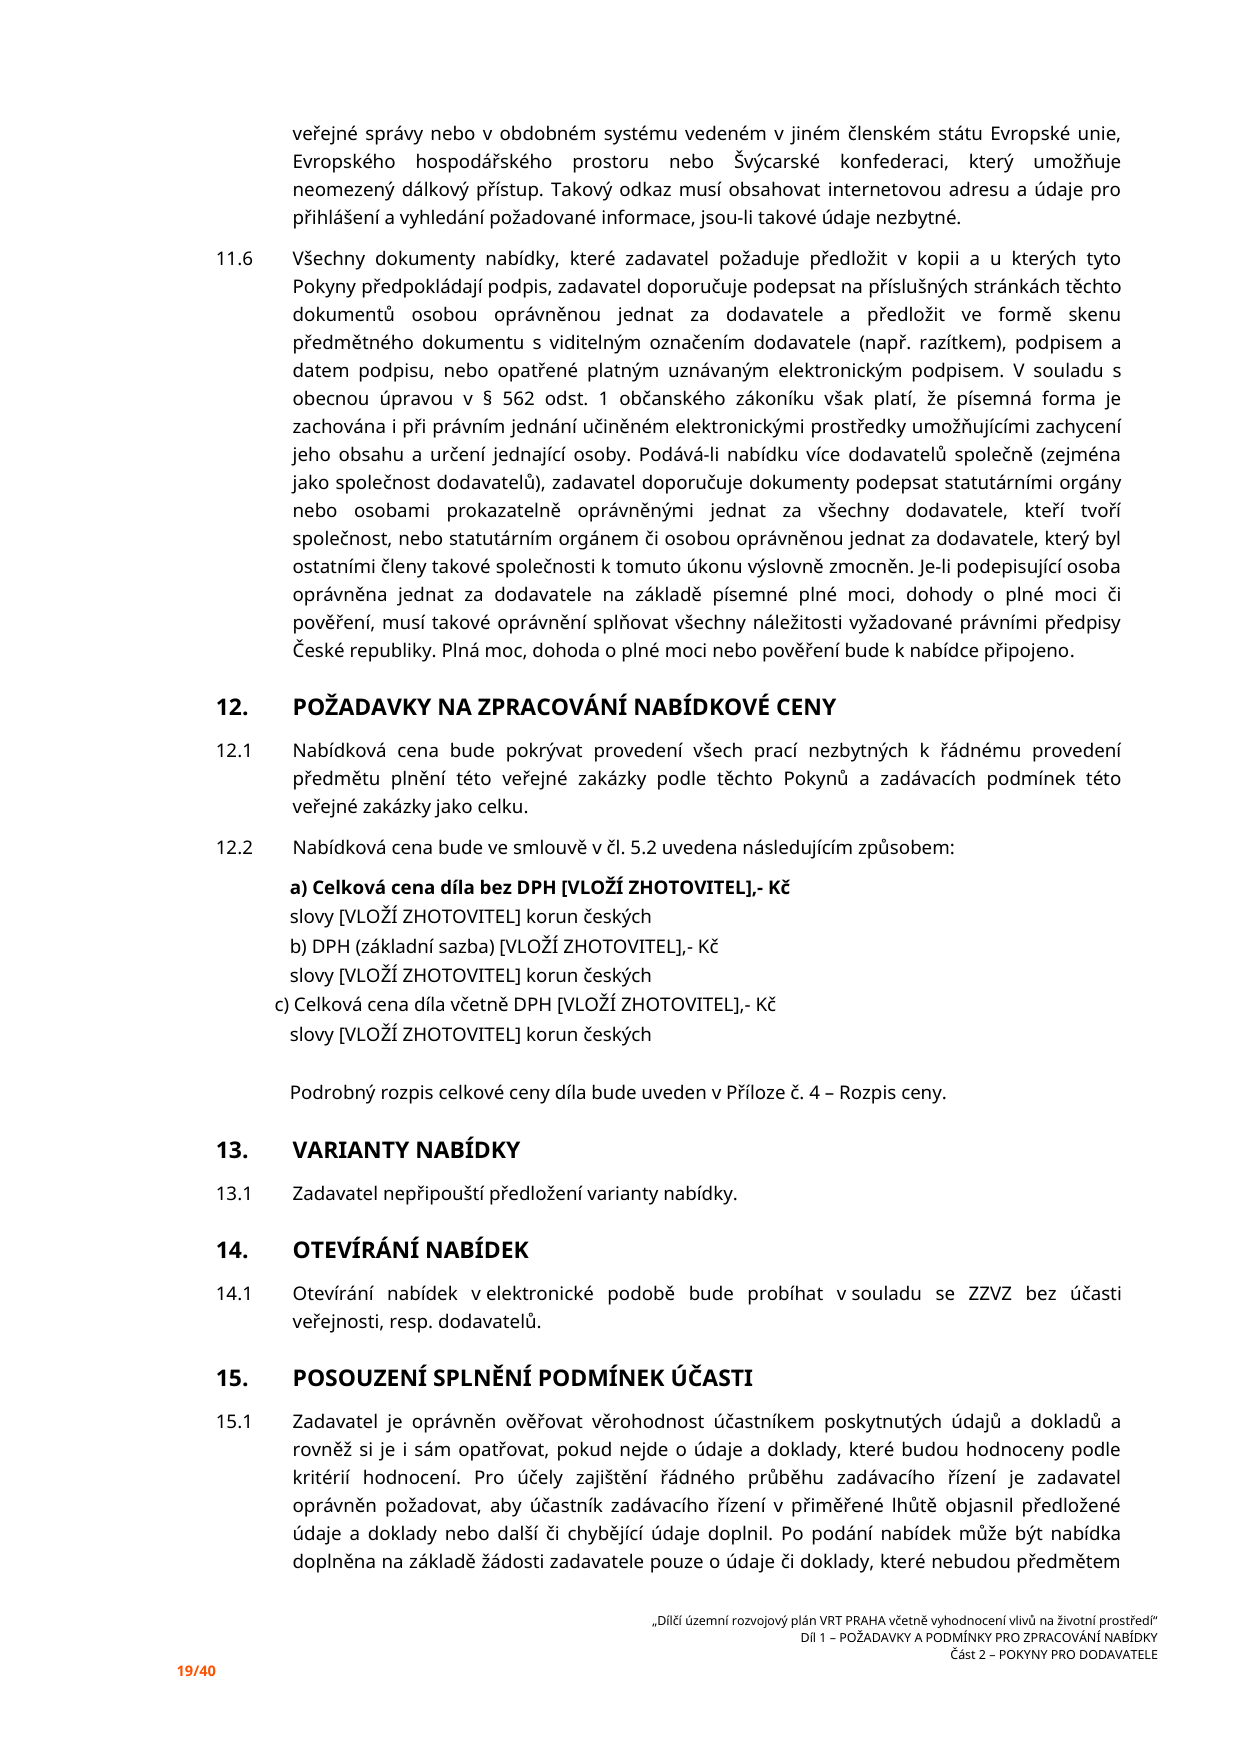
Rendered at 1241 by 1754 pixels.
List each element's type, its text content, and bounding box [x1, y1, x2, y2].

text b) DPH (základní sazba) [VLOŽÍ ZHOTOVITEL],- Kč [230, 933, 1122, 958]
list slovy [VLOŽÍ ZHOTOVITEL] korun českých [289, 1021, 1122, 1046]
text Otevírání nabídek v elektronické podobě bude probíhat v souladu se ZZVZ bez účasti veřejnosti, resp. dodavatelů. [216, 1280, 1122, 1334]
text c) Celková cena díla včetně DPH [VLOŽÍ ZHOTOVITEL],- Kč [230, 992, 1122, 1017]
text Zadavatel nepřipouští předložení varianty nabídky. [216, 1181, 1122, 1206]
text VARIANTY NABÍDKY [216, 1134, 1122, 1165]
text POŽADAVKY NA ZPRACOVÁNÍ NABÍDKOVÉ CENY [216, 691, 1122, 722]
text Všechny dokumenty nabídky, které zadavatel požaduje předložit v kopii a u kterých tyto Pokyny předpokládají podpis, zadavatel doporučuje podepsat na příslušných stránkách těchto dokumentů osobou oprávněnou jednat za dodavatele a předložit ve formě skenu předmětného dokumentu s viditelným označením dodavatele (např. razítkem), podpisem a datem podpisu, nebo opatřené platným uznávaným elektronickým podpisem. V souladu s obecnou úpravou v § 562 odst. 1 občanského zákoníku však platí, že písemná forma je zachována i při právním jednání učiněném elektronickými prostředky umožňujícími zachycení jeho obsahu a určení jednající osoby. Podává-li nabídku více dodavatelů společně (zejména jako společnost dodavatelů), zadavatel doporučuje dokumenty podepsat statutárními orgány nebo osobami prokazatelně oprávněnými jednat za všechny dodavatele, kteří tvoří společnost, nebo statutárním orgánem či osobou oprávněnou jednat za dodavatele, který byl ostatními členy takové společnosti k tomuto úkonu výslovně zmocněn. Je-li podepisující osoba oprávněna jednat za dodavatele na základě písemné plné moci, dohody o plné moci či pověření, musí takové oprávnění splňovat všechny náležitosti vyžadované právními předpisy České republiky. Plná moc, dohoda o plné moci nebo pověření bude k nabídce připojeno. [216, 245, 1122, 663]
text POSOUZENÍ SPLNĚNÍ PODMÍNEK ÚČASTI [216, 1361, 1122, 1393]
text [216, 1408, 1122, 1574]
text Nabídková cena bude pokrývat provedení všech prací nezbytných k řádnému provedení předmětu plnění této veřejné zakázky podle těchto Pokynů a zadávacích podmínek této veřejné zakázky jako celku. [216, 737, 1122, 819]
list Podrobný rozpis celkové ceny díla bude uveden v Příloze č. 4 – Rozpis ceny. [289, 1079, 1122, 1105]
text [216, 121, 1122, 230]
text a) Celková cena díla bez DPH [VLOŽÍ ZHOTOVITEL],- Kč [289, 874, 1122, 900]
text OTEVÍRÁNÍ NABÍDEK [216, 1233, 1122, 1265]
text slovy [VLOŽÍ ZHOTOVITEL] korun českých [289, 904, 1122, 929]
text slovy [VLOŽÍ ZHOTOVITEL] korun českých [289, 962, 1122, 988]
text Nabídková cena bude ve smlouvě v čl. 5.2 uvedena následujícím způsobem: [216, 834, 1122, 859]
